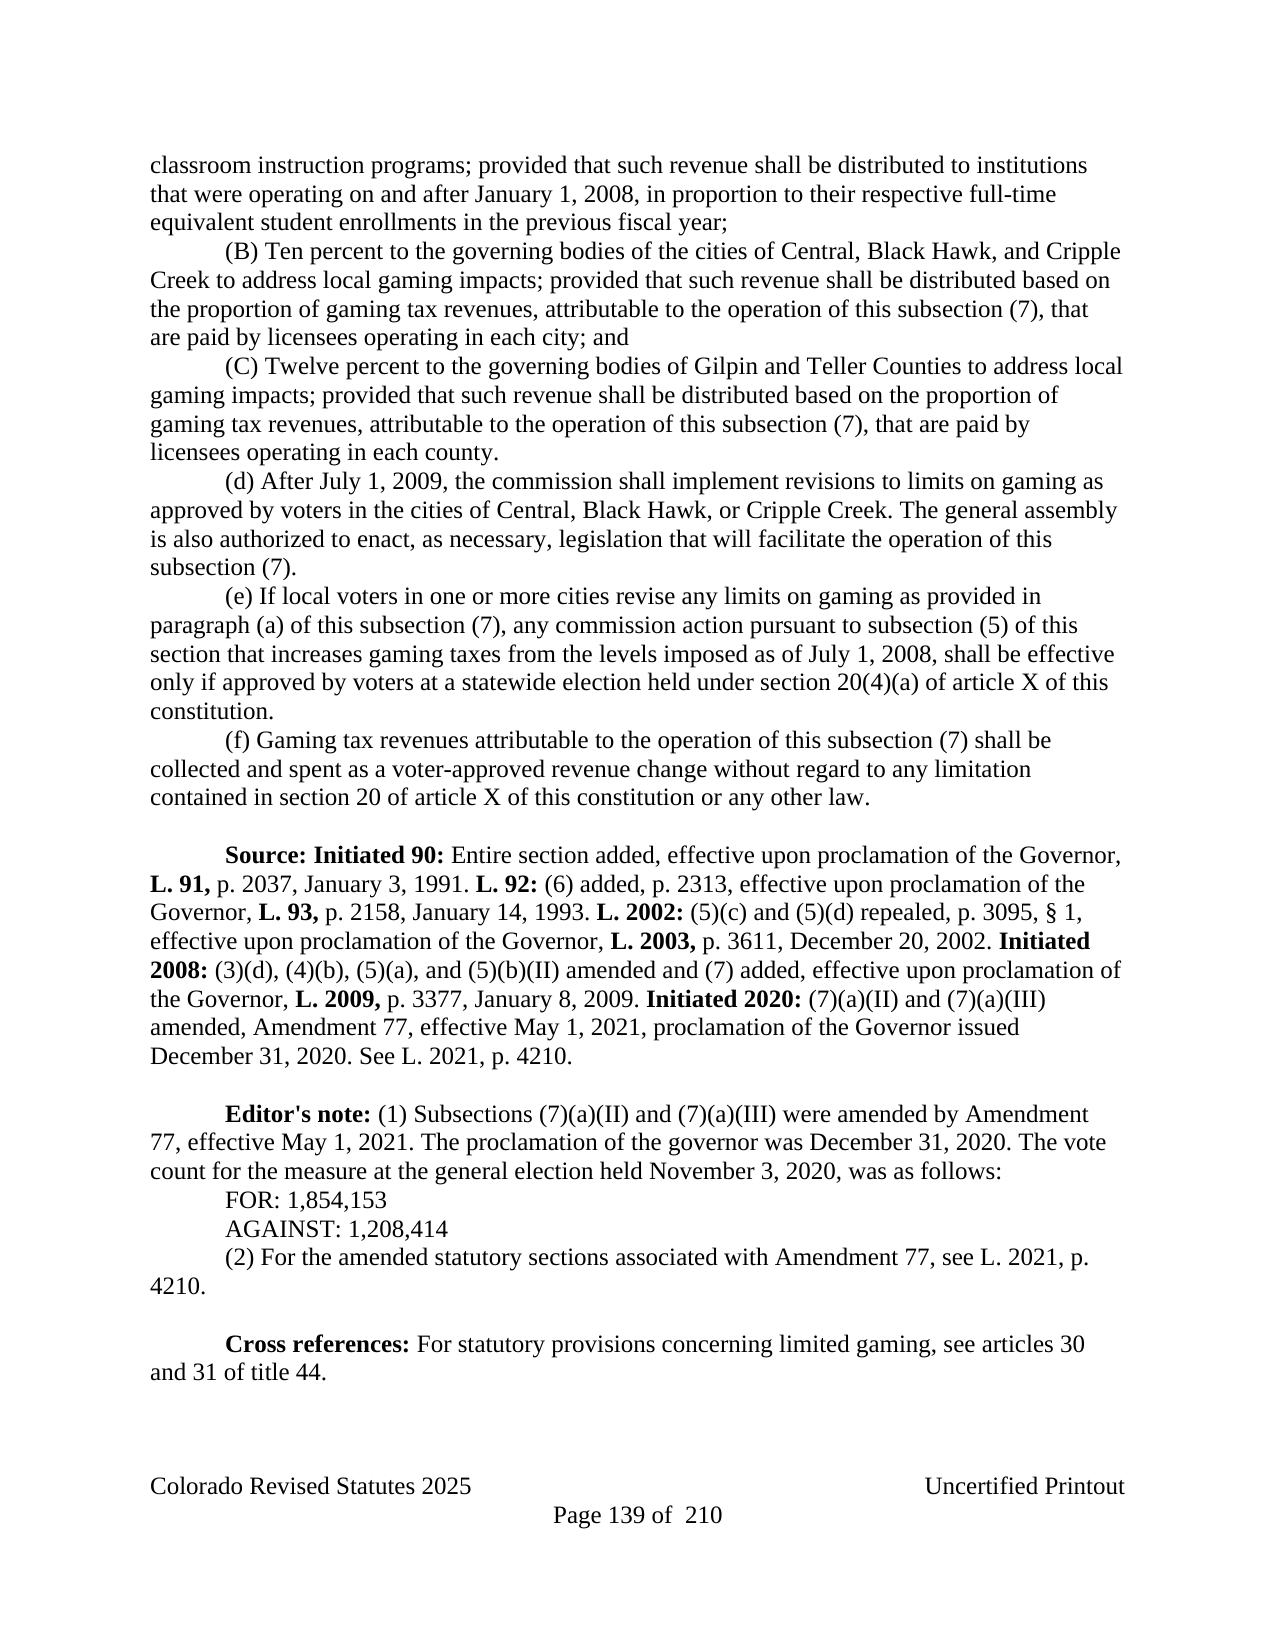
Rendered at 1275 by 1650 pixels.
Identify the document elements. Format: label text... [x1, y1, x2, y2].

text (C) Twelve percent to the governing bodies of Gilpin and Teller Counties to address local gaming impacts; provided that such revenue shall be distributed based on the proportion of gaming tax revenues, attributable to the operation of this subsection (7), that are paid by licensees operating in each county. [150, 351, 1125, 466]
text Editor's note: (1) Subsections (7)(a)(II) and (7)(a)(III) were amended by Amendment 77, effective May 1, 2021. The proclamation of the governor was December 31, 2020. The vote count for the measure at the general election held November 3, 2020, was as follows: [150, 1099, 1125, 1185]
text (2) For the amended statutory sections associated with Amendment 77, see L. 2021, p. 4210. [150, 1242, 1125, 1300]
text Source: Initiated 90: Entire section added, effective upon proclamation of the Governor, L. 91, p. 2037, January 3, 1991. L. 92: (6) added, p. 2313, effective upon proclamation of the Governor, L. 93, p. 2158, January 14, 1993. L. 2002: (5)(c) and (5)(d) repealed, p. 3095, § 1, effective upon proclamation of the Governor, L. 2003, p. 3611, December 20, 2002. Initiated 2008: (3)(d), (4)(b), (5)(a), and (5)(b)(II) amended and (7) added, effective upon proclamation of the Governor, L. 2009, p. 3377, January 8, 2009. Initiated 2020: (7)(a)(II) and (7)(a)(III) amended, Amendment 77, effective May 1, 2021, proclamation of the Governor issued December 31, 2020. See L. 2021, p. 4210. [150, 840, 1125, 1070]
text (f) Gaming tax revenues attributable to the operation of this subsection (7) shall be collected and spent as a voter-approved revenue change without regard to any limitation contained in section 20 of article X of this constitution or any other law. [150, 725, 1125, 811]
text (d) After July 1, 2009, the commission shall implement revisions to limits on gaming as approved by voters in the cities of Central, Black Hawk, or Cripple Creek. The general assembly is also authorized to enact, as necessary, legislation that will facilitate the operation of this subsection (7). [150, 466, 1125, 581]
text AGAINST: 1,208,414 [150, 1214, 1125, 1242]
text (e) If local voters in one or more cities revise any limits on gaming as provided in paragraph (a) of this subsection (7), any commission action pursuant to subsection (5) of this section that increases gaming taxes from the levels imposed as of July 1, 2008, shall be effective only if approved by voters at a statewide election held under section 20(4)(a) of article X of this constitution. [150, 581, 1125, 725]
text Cross references: For statutory provisions concerning limited gaming, see articles 30 and 31 of title 44. [150, 1329, 1125, 1386]
text (B) Ten percent to the governing bodies of the cities of Central, Black Hawk, and Cripple Creek to address local gaming impacts; provided that such revenue shall be distributed based on the proportion of gaming tax revenues, attributable to the operation of this subsection (7), that are paid by licensees operating in each city; and [150, 236, 1125, 351]
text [150, 150, 1125, 236]
text FOR: 1,854,153 [150, 1185, 1125, 1214]
